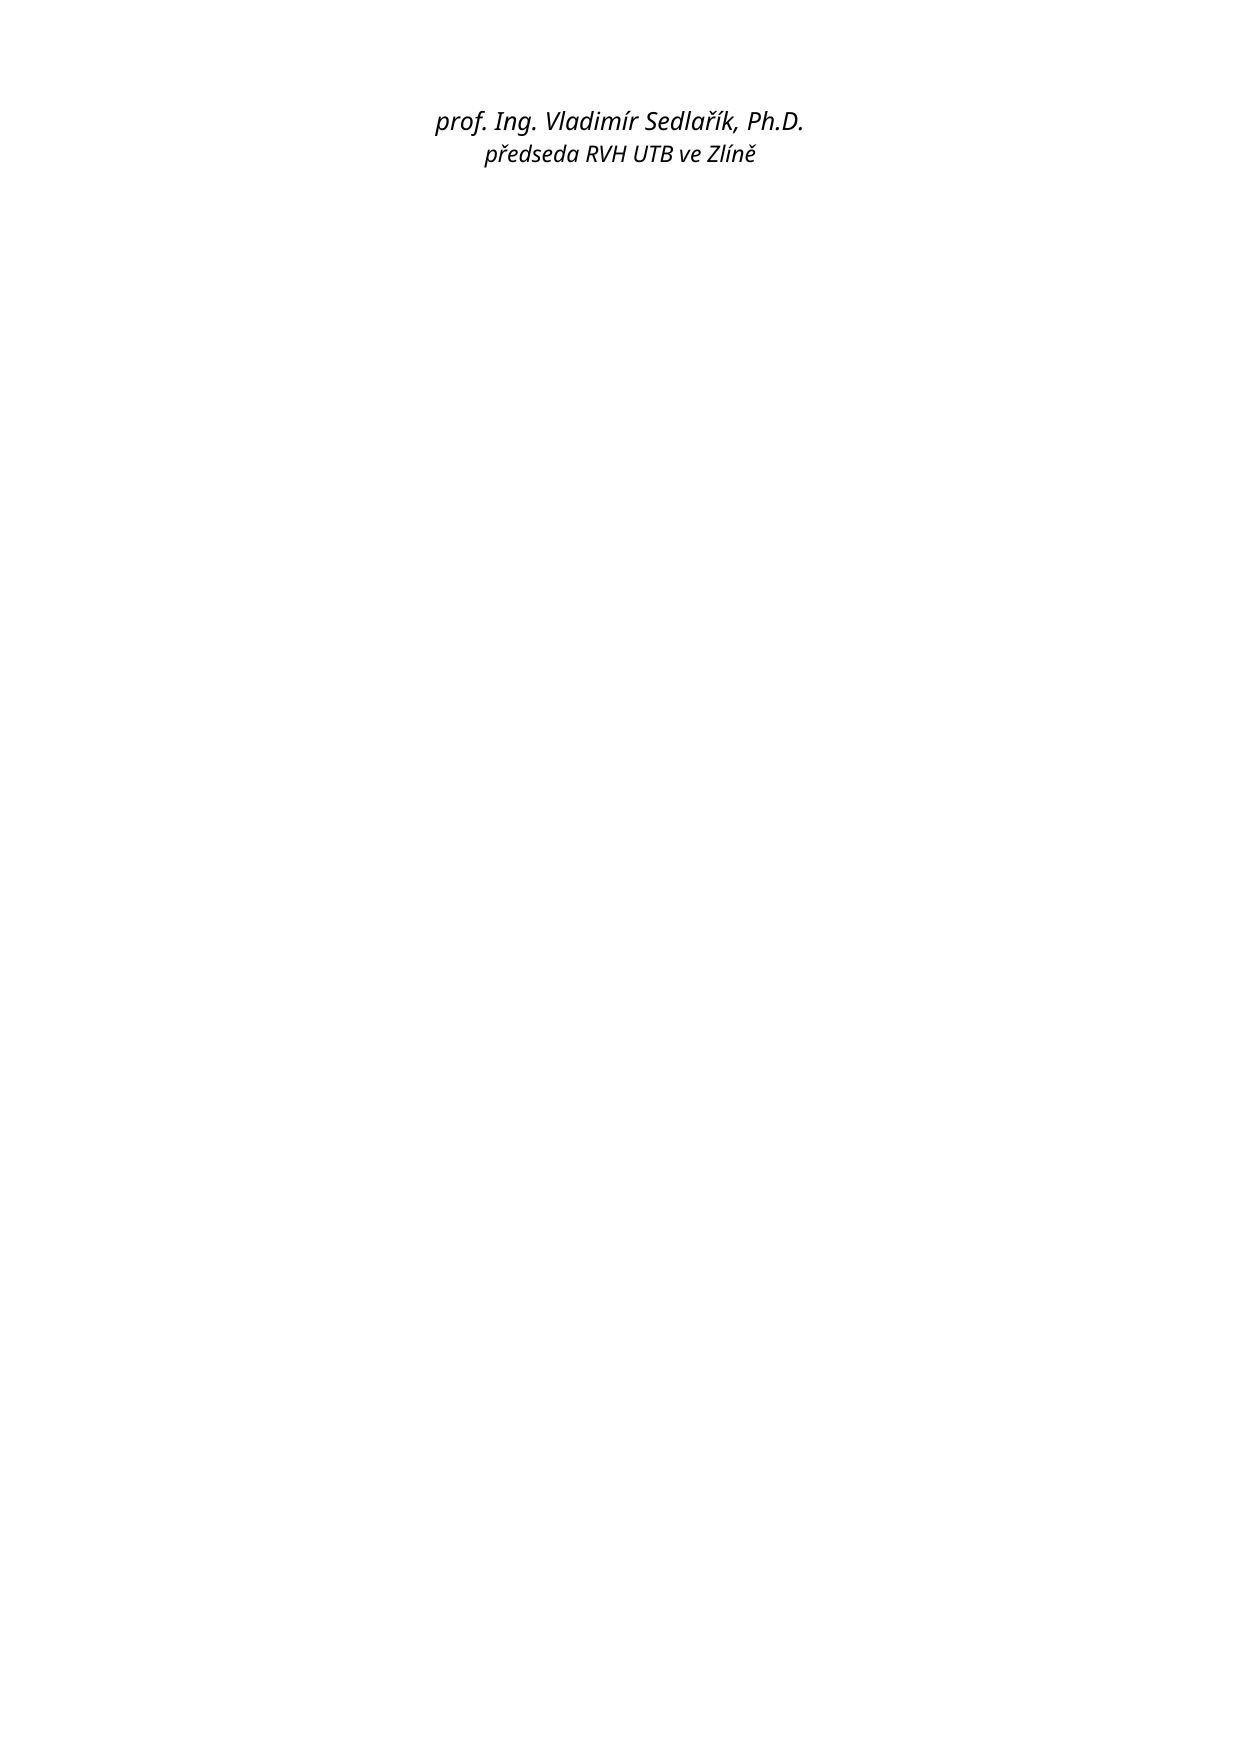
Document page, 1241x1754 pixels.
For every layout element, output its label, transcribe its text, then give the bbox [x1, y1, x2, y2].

text předseda RVH UTB ve Zlíně [133, 137, 1107, 169]
text prof. Ing. Vladimír Sedlařík, Ph.D. [133, 103, 1107, 137]
